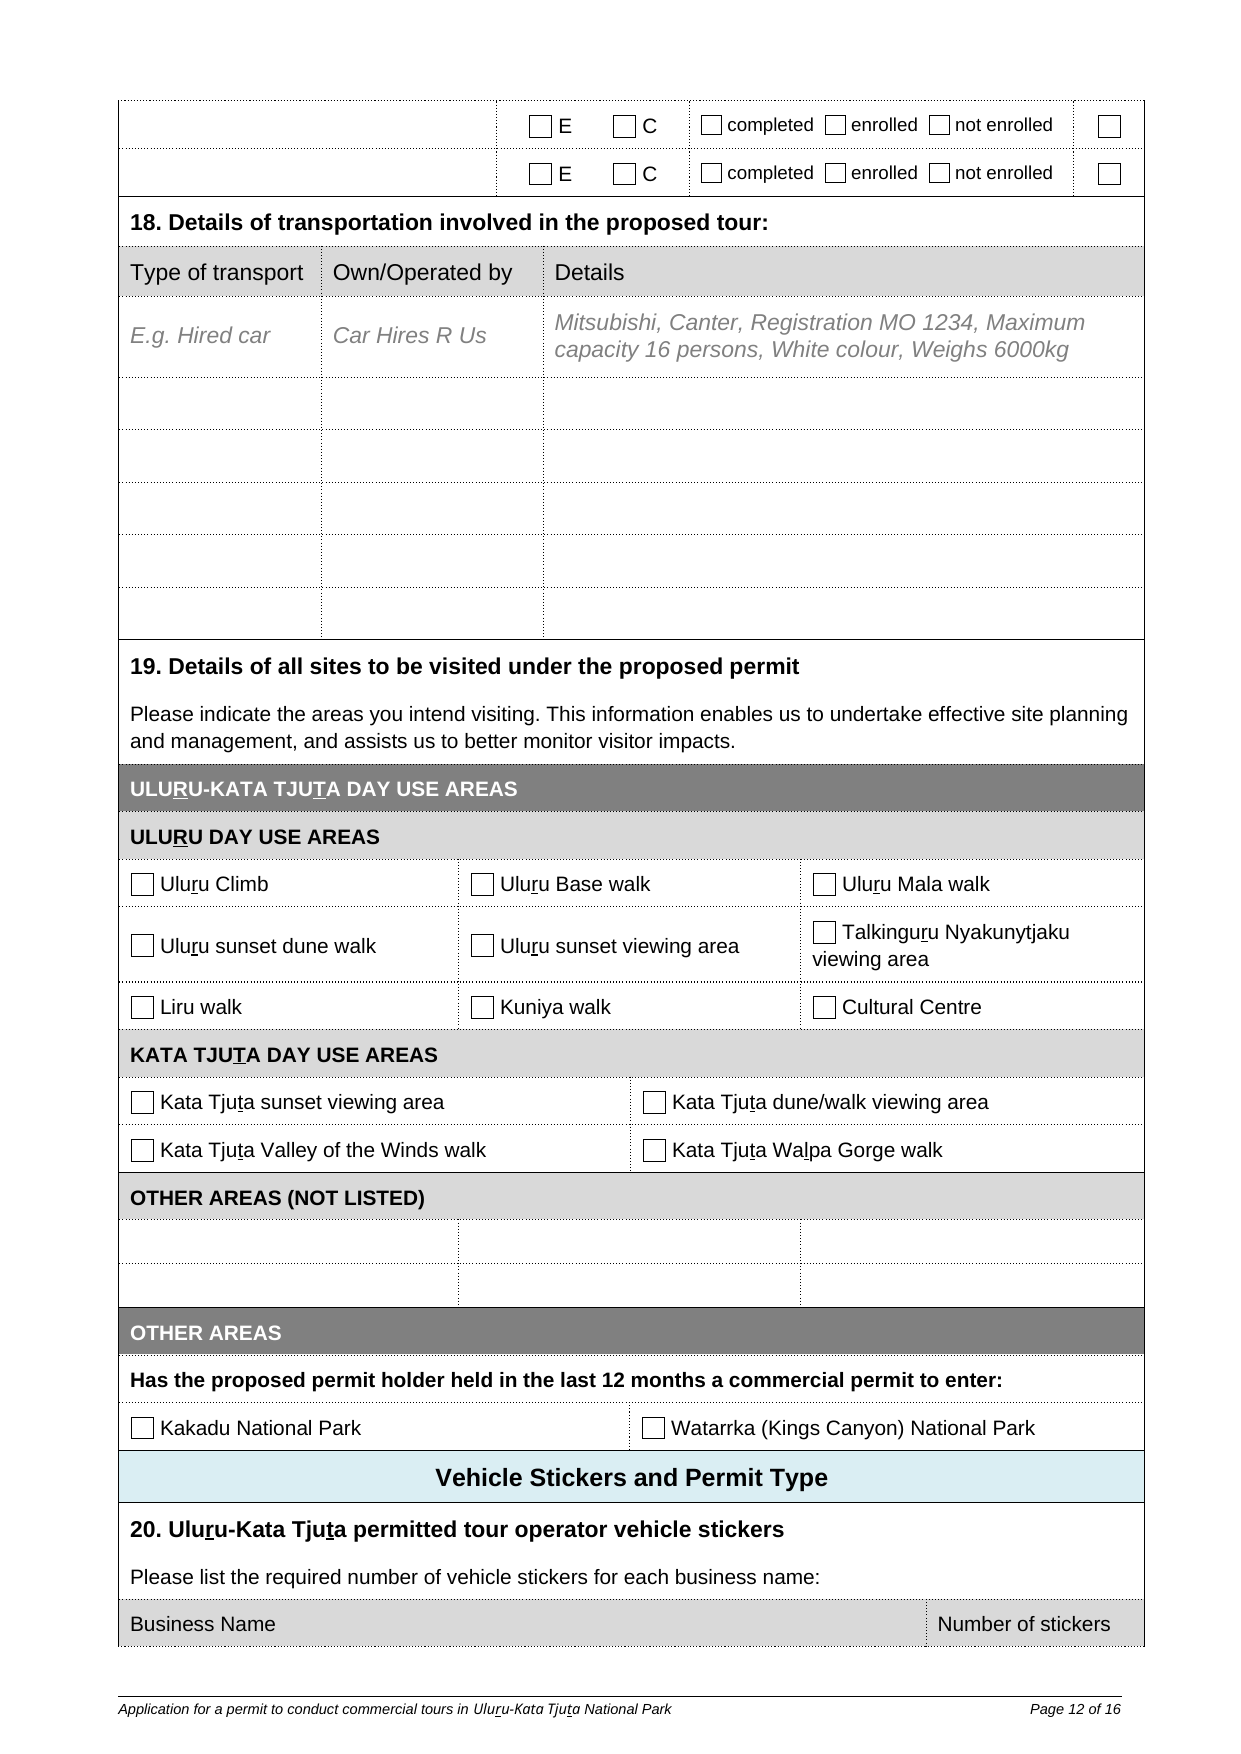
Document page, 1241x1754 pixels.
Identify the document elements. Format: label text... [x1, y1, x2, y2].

table_cell E C [496, 148, 689, 196]
table_cell 19. Details of all sites to be visited under the proposed permit [119, 640, 1144, 689]
table_cell Has the proposed permit holder held in the last 12 months a commercial permit to enter: [119, 1355, 1144, 1402]
table_cell E.g. Hired car [119, 296, 321, 377]
table_cell KATA TJUTA DAY USE AREAS [119, 1029, 1144, 1077]
table_cell [119, 377, 321, 429]
table_cell [543, 534, 1144, 587]
table_cell Cultural Centre [801, 981, 1144, 1029]
table_cell Watarrka (Kings Canyon) National Park [630, 1402, 1144, 1450]
table_cell completed enrolled not enrolled [689, 148, 1073, 196]
table_cell Liru walk [119, 981, 459, 1029]
table_cell Type of transport [119, 246, 321, 296]
table_cell ULURU DAY USE AREAS [119, 811, 1144, 859]
table_cell Kakadu National Park [119, 1402, 630, 1450]
table_cell Please list the required number of vehicle stickers for each business name: [119, 1552, 1144, 1599]
table_cell Car Hires R Us [321, 296, 543, 377]
table_cell Business Name [119, 1599, 926, 1646]
table_cell Uluru Climb [119, 859, 459, 906]
table_cell [1073, 148, 1144, 196]
table_cell [1073, 100, 1144, 148]
table_cell Own/Operated by [321, 246, 543, 296]
table_cell Details [543, 246, 1144, 296]
table_cell Vehicle Stickers and Permit Type [119, 1451, 1144, 1502]
table_cell [119, 534, 321, 587]
table_cell [543, 587, 1144, 639]
table_cell OTHER AREAS [119, 1308, 1144, 1354]
table_cell [119, 100, 496, 148]
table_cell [689, 100, 1073, 148]
table_cell Kata Tjuta Valley of the Winds walk [119, 1124, 631, 1172]
table_cell [459, 1219, 801, 1263]
table_cell Mitsubishi, Canter, Registration MO 1234, Maximum capacity 16 persons, White colour, Weighs 6000kg [543, 296, 1144, 377]
table_cell [119, 429, 321, 482]
table_cell OTHER AREAS (NOT LISTED) [119, 1173, 1144, 1219]
table_cell [543, 377, 1144, 429]
table_cell [543, 429, 1144, 482]
table_cell [321, 429, 543, 482]
table_cell [321, 482, 543, 534]
table_cell Kata Tjuta Walpa Gorge walk [631, 1124, 1144, 1172]
table_cell ULURU-KATA TJUTA DAY USE AREAS [119, 764, 1144, 811]
table_cell [119, 1263, 459, 1307]
table_cell E C [496, 100, 689, 148]
table_cell Number of stickers [926, 1599, 1144, 1646]
table_cell [119, 587, 321, 639]
table_cell Kuniya walk [459, 981, 801, 1029]
table_cell [801, 1263, 1144, 1307]
table_cell [459, 1263, 801, 1307]
table_cell Uluru sunset viewing area [459, 906, 801, 981]
table_cell Uluru Mala walk [801, 859, 1144, 906]
table_cell Talkinguru Nyakunytjaku viewing area [801, 906, 1144, 981]
table_cell Uluru sunset dune walk [119, 906, 459, 981]
table_cell [119, 1219, 459, 1263]
table_cell [119, 148, 496, 196]
table_cell [119, 482, 321, 534]
table_cell [801, 1219, 1144, 1263]
table_cell [543, 482, 1144, 534]
table_cell 18. Details of transportation involved in the proposed tour: [119, 197, 1144, 246]
table_cell [321, 534, 543, 587]
table_cell 20. Uluru-Kata Tjuta permitted tour operator vehicle stickers [119, 1503, 1144, 1552]
table_cell [321, 377, 543, 429]
table_cell Kata Tjuta sunset viewing area [119, 1077, 631, 1124]
table_cell Uluru Base walk [459, 859, 801, 906]
table_cell Please indicate the areas you intend visiting. This information enables us to undertake effective site planning and management, and assists us to better monitor visitor impacts. [119, 689, 1144, 763]
table_cell [321, 587, 543, 639]
table_cell Kata Tjuta dune/walk viewing area [631, 1077, 1144, 1124]
